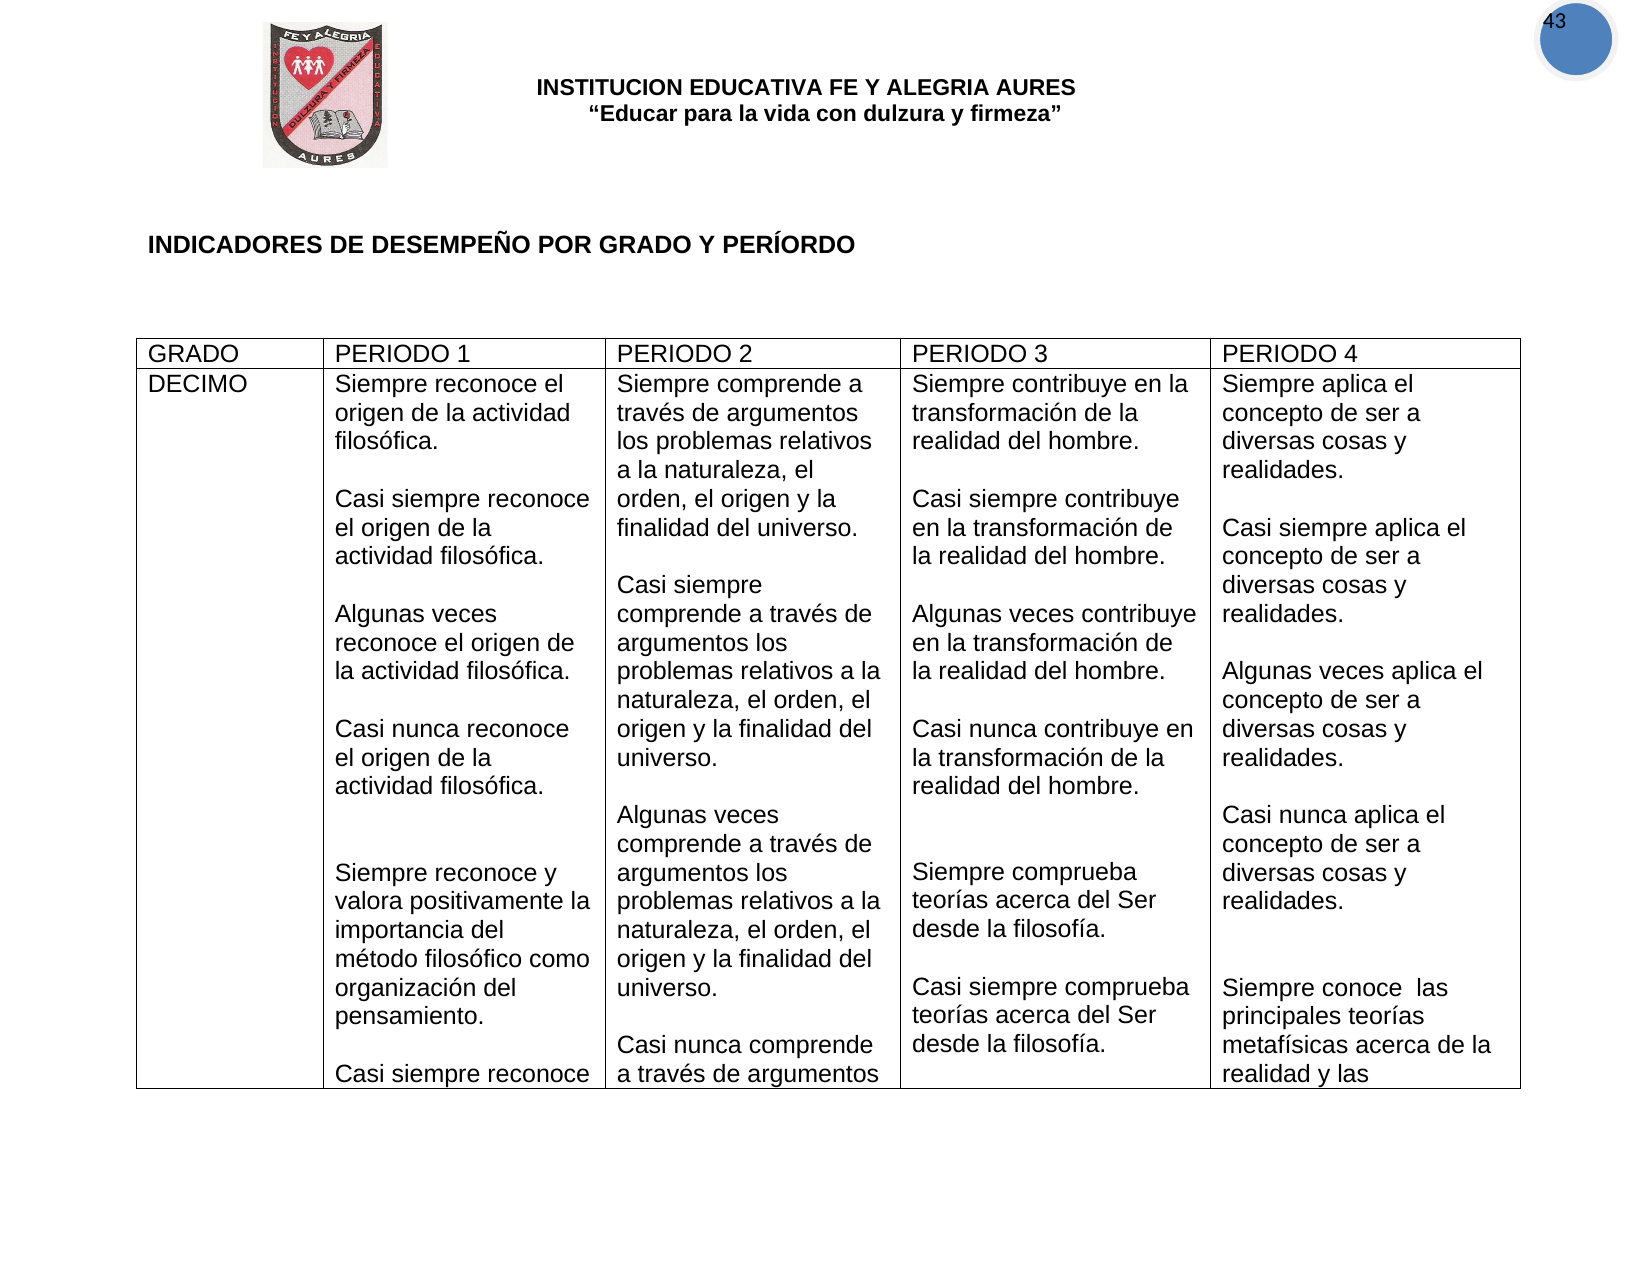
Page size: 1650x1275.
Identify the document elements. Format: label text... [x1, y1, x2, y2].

table_header PERIODO 1 [324, 339, 605, 368]
table_header PERIODO 2 [606, 339, 900, 368]
picture [262, 22, 388, 167]
table_header PERIODO 3 [901, 339, 1210, 368]
table_header PERIODO 4 [1211, 339, 1520, 368]
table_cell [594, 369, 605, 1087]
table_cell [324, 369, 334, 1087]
table_cell DECIMO [137, 369, 323, 1087]
table_header GRADO [137, 339, 323, 368]
text INDICADORES DE DESEMPEÑO POR GRADO Y PERÍORDO [148, 230, 1502, 259]
